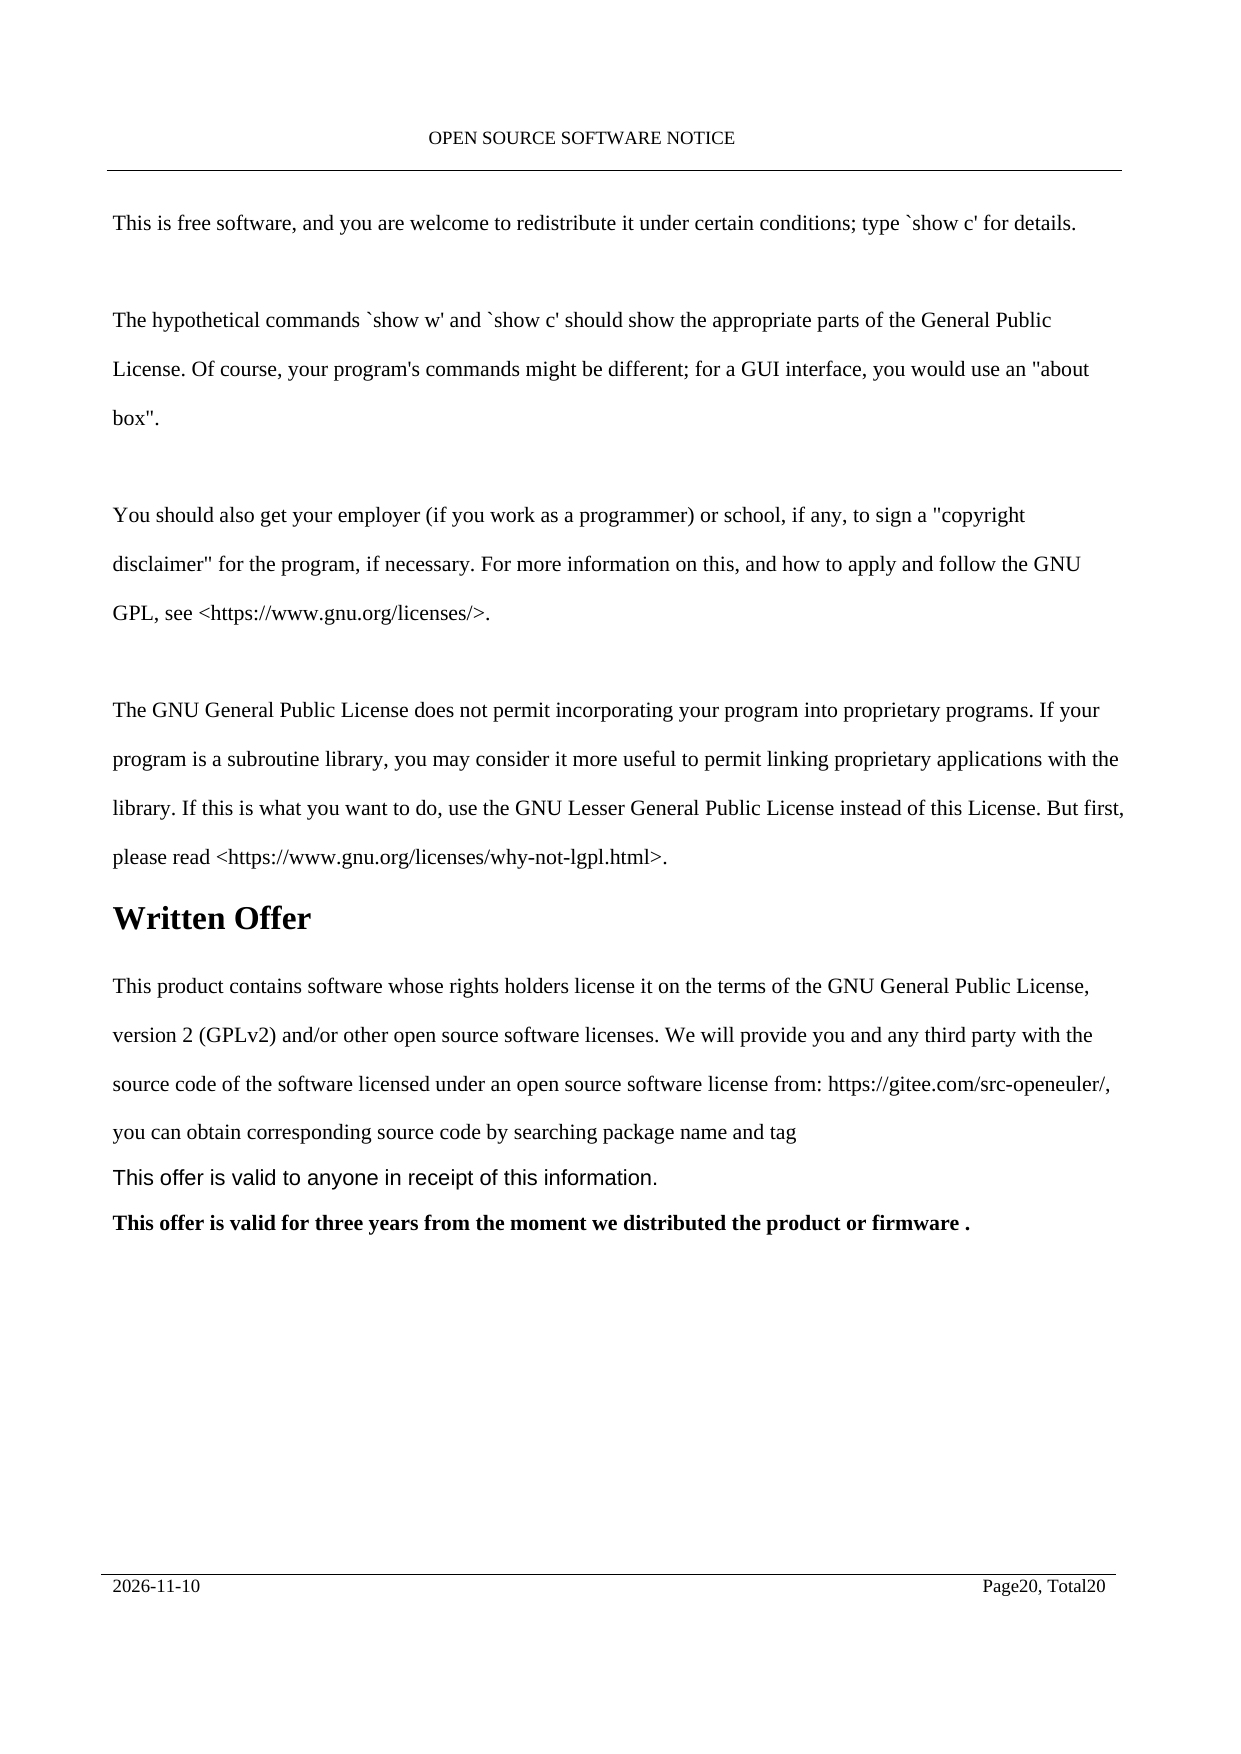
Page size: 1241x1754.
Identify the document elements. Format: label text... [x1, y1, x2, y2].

text This product contains software whose rights holders license it on the terms of the GNU General Public License, version 2 (GPLv2) and/or other open source software licenses. We will provide you and any third party with the source code of the software licensed under an open source software license from: https://gitee.com/src-openeuler/, you can obtain corresponding source code by searching package name and tag [112, 969, 1128, 1148]
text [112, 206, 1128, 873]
text This offer is valid to anyone in receipt of this information. [112, 1161, 1128, 1193]
text This offer is valid for three years from the moment we distributed the product or firmware . [112, 1206, 1128, 1238]
text Written Offer [112, 885, 1128, 950]
